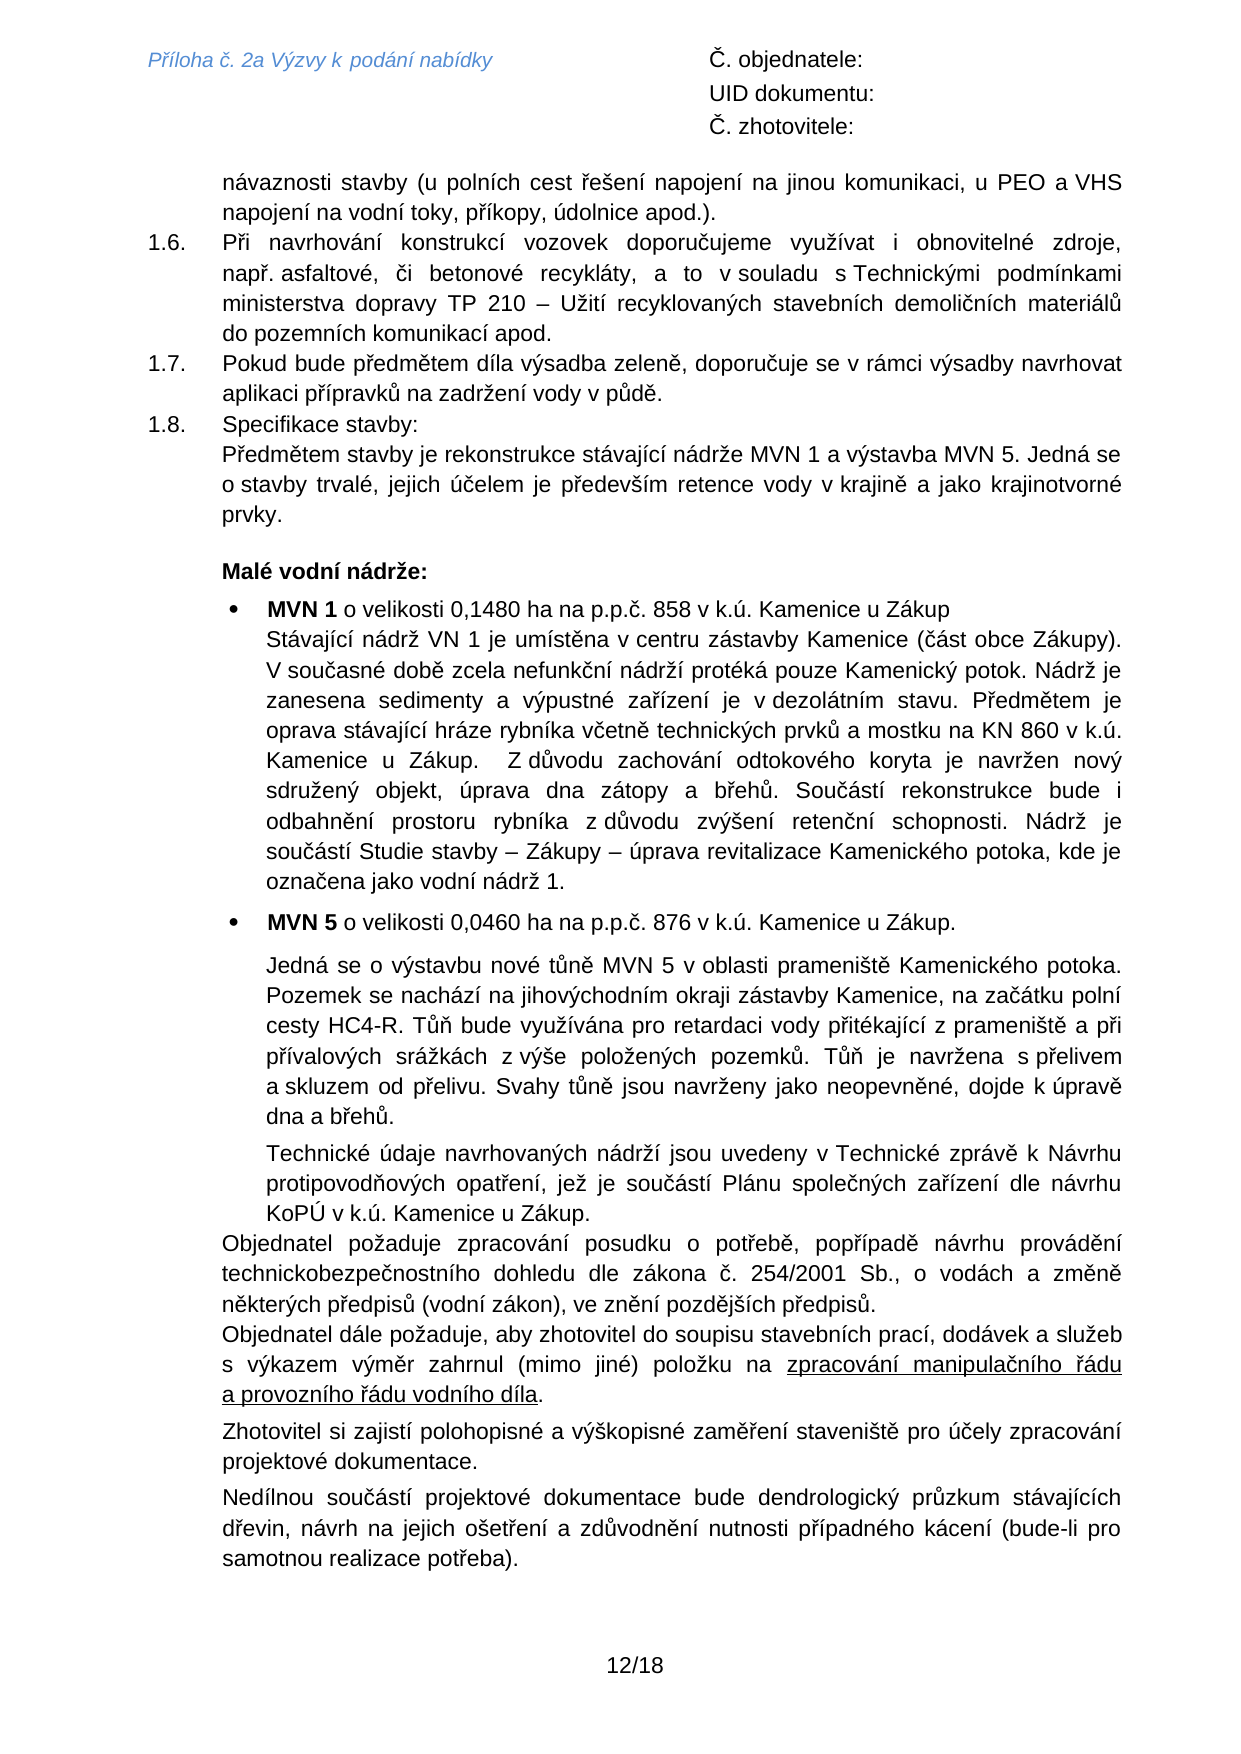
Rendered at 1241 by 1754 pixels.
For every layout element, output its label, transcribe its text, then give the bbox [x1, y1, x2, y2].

list Specifikace stavby: [148, 411, 1122, 437]
text Objednatel dále požaduje, aby zhotovitel do soupisu stavebních prací, dodávek a služeb s výkazem výměr zahrnul (mimo jiné) položku na zpracování manipulačního řádu a provozního řádu vodního díla. [222, 1321, 1122, 1408]
list Pokud bude předmětem díla výsadba zeleně, doporučuje se v rámci výsadby navrhovat aplikaci přípravků na zadržení vody v půdě. [148, 350, 1122, 407]
text Technické údaje navrhovaných nádrží jsou uvedeny v Technické zprávě k Návrhu protipovodňových opatření, jež je součástí Plánu společných zařízení dle návrhu KoPÚ v k.ú. Kamenice u Zákup. [266, 1139, 1122, 1226]
list MVN 5 o velikosti 0,0460 ha na p.p.č. 876 v k.ú. Kamenice u Zákup. [229, 909, 1122, 936]
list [148, 169, 1122, 226]
list Při navrhování konstrukcí vozovek doporučujeme využívat i obnovitelné zdroje, např. asfaltové, či betonové recykláty, a to v souladu s Technickými podmínkami ministerstva dopravy TP 210 – Užití recyklovaných stavebních demoličních materiálů do pozemních komunikací apod. [148, 229, 1122, 346]
text Objednatel požaduje zpracování posudku o potřebě, popřípadě návrhu provádění technickobezpečnostního dohledu dle zákona č. 254/2001 Sb., o vodách a změně některých předpisů (vodní zákon), ve znění pozdějších předpisů. [222, 1230, 1122, 1317]
list Jedná se o výstavbu nové tůně MVN 5 v oblasti prameniště Kamenického potoka. Pozemek se nachází na jihovýchodním okraji zástavby Kamenice, na začátku polní cesty HC4-R. Tůň bude využívána pro retardaci vody přitékající z prameniště a při přívalových srážkách z výše položených pozemků. Tůň je navržena s přelivem a skluzem od přelivu. Svahy tůně jsou navrženy jako neopevněné, dojde k úpravě dna a břehů. [266, 952, 1122, 1129]
list MVN 1 o velikosti 0,1480 ha na p.p.č. 858 v k.ú. Kamenice u Zákup [229, 596, 1122, 623]
list Zhotovitel si zajistí polohopisné a výškopisné zaměření staveniště pro účely zpracování projektové dokumentace. [222, 1418, 1122, 1474]
list Předmětem stavby je rekonstrukce stávající nádrže MVN 1 a výstavba MVN 5. Jedná se o stavby trvalé, jejich účelem je především retence vody v krajině a jako krajinotvorné prvky. [222, 441, 1122, 528]
list Malé vodní nádrže: [222, 558, 1122, 584]
list Nedílnou součástí projektové dokumentace bude dendrologický průzkum stávajících dřevin, návrh na jejich ošetření a zdůvodnění nutnosti případného kácení (bude-li pro samotnou realizace potřeba). [222, 1484, 1122, 1571]
list Stávající nádrž VN 1 je umístěna v centru zástavby Kamenice (část obce Zákupy). V současné době zcela nefunkční nádrží protéká pouze Kamenický potok. Nádrž je zanesena sedimenty a výpustné zařízení je v dezolátním stavu. Předmětem je oprava stávající hráze rybníka včetně technických prvků a mostku na KN 860 v k.ú. Kamenice u Zákup. Z důvodu zachování odtokového koryta je navržen nový sdružený objekt, úprava dna zátopy a břehů. Součástí rekonstrukce bude i odbahnění prostoru rybníka z důvodu zvýšení retenční schopnosti. Nádrž je součástí Studie stavby – Zákupy – úprava revitalizace Kamenického potoka, kde je označena jako vodní nádrž 1. [266, 626, 1122, 894]
